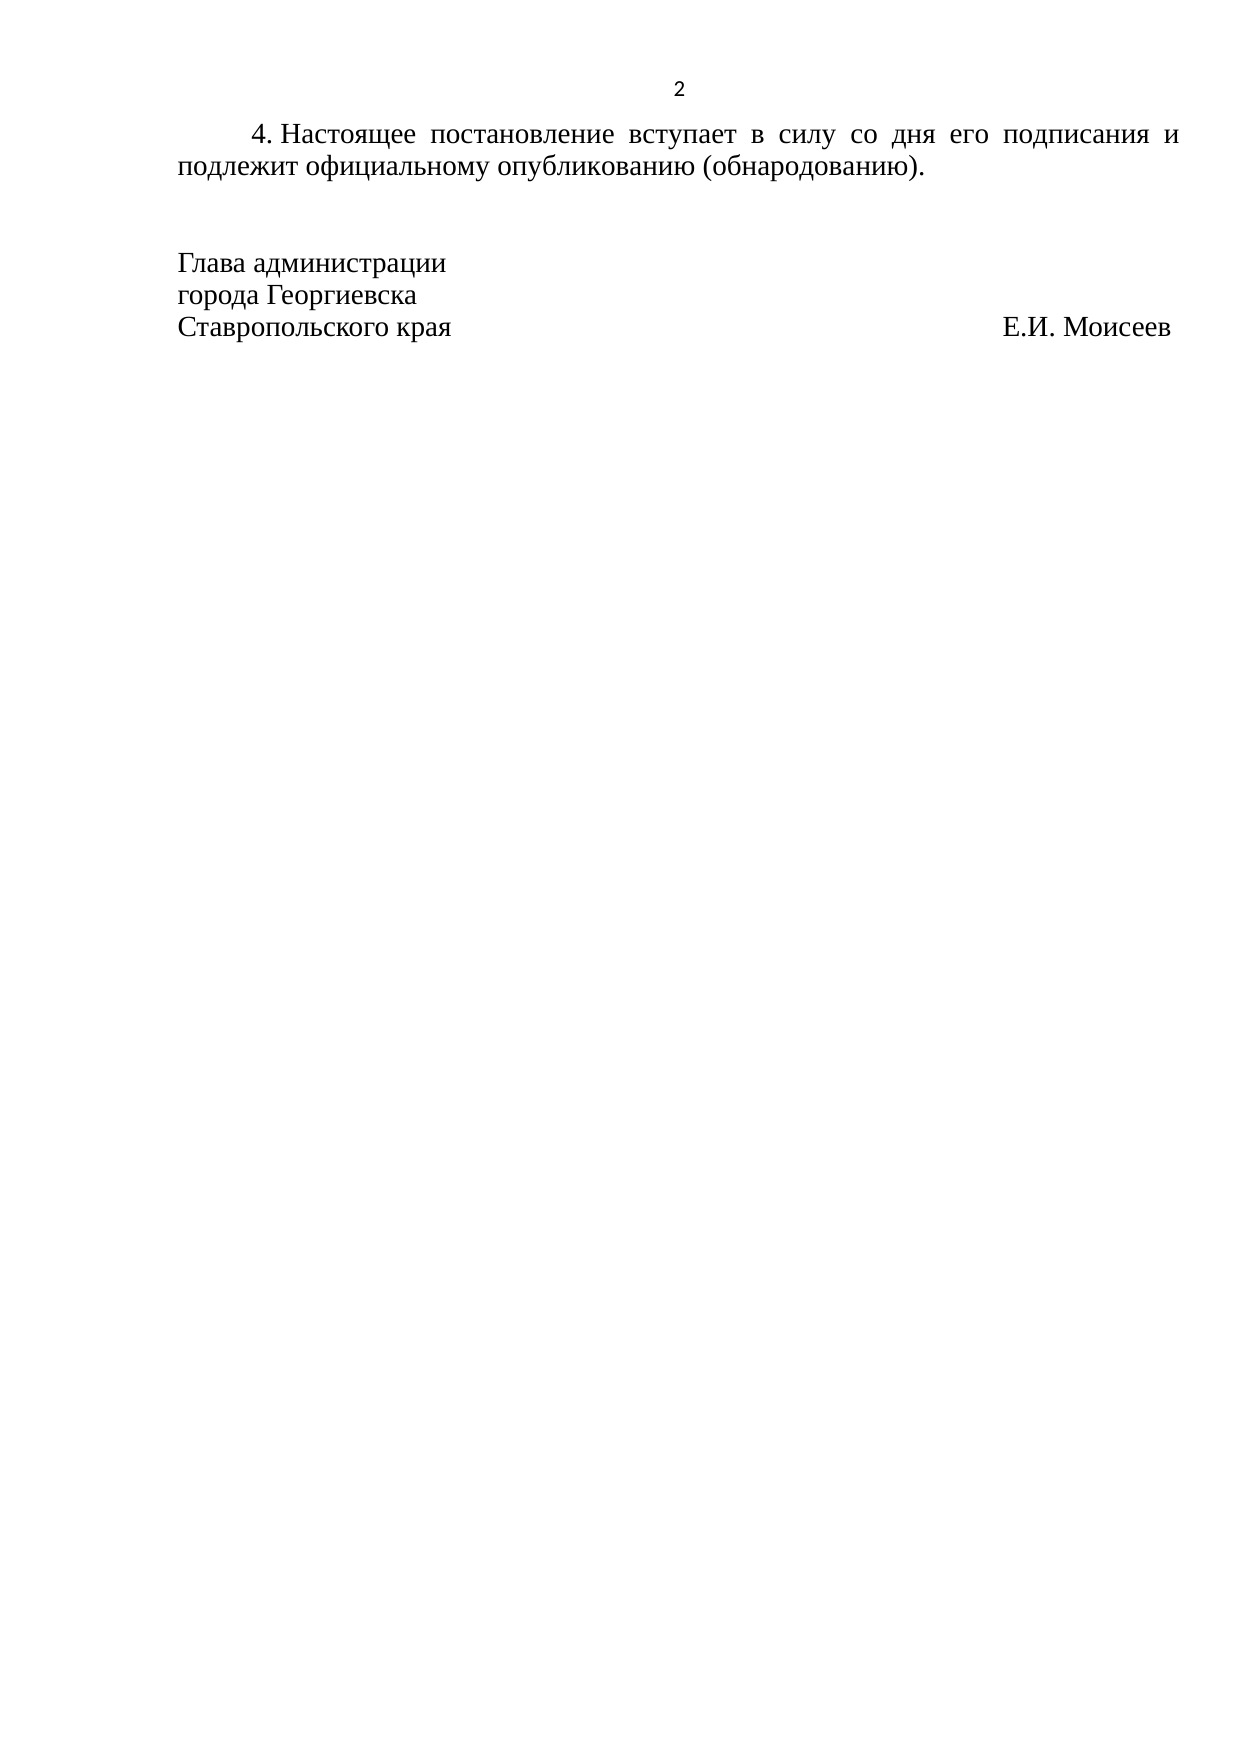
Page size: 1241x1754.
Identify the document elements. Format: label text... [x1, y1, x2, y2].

text Глава администрации [177, 246, 1181, 278]
text 4. Настоящее постановление вступает в силу со дня его подписания и подлежит официальному опубликованию (обнародованию). [177, 118, 1181, 182]
text Ставропольского края Е.И. Моисеев [177, 311, 1181, 343]
text города Георгиевска [177, 278, 1181, 311]
